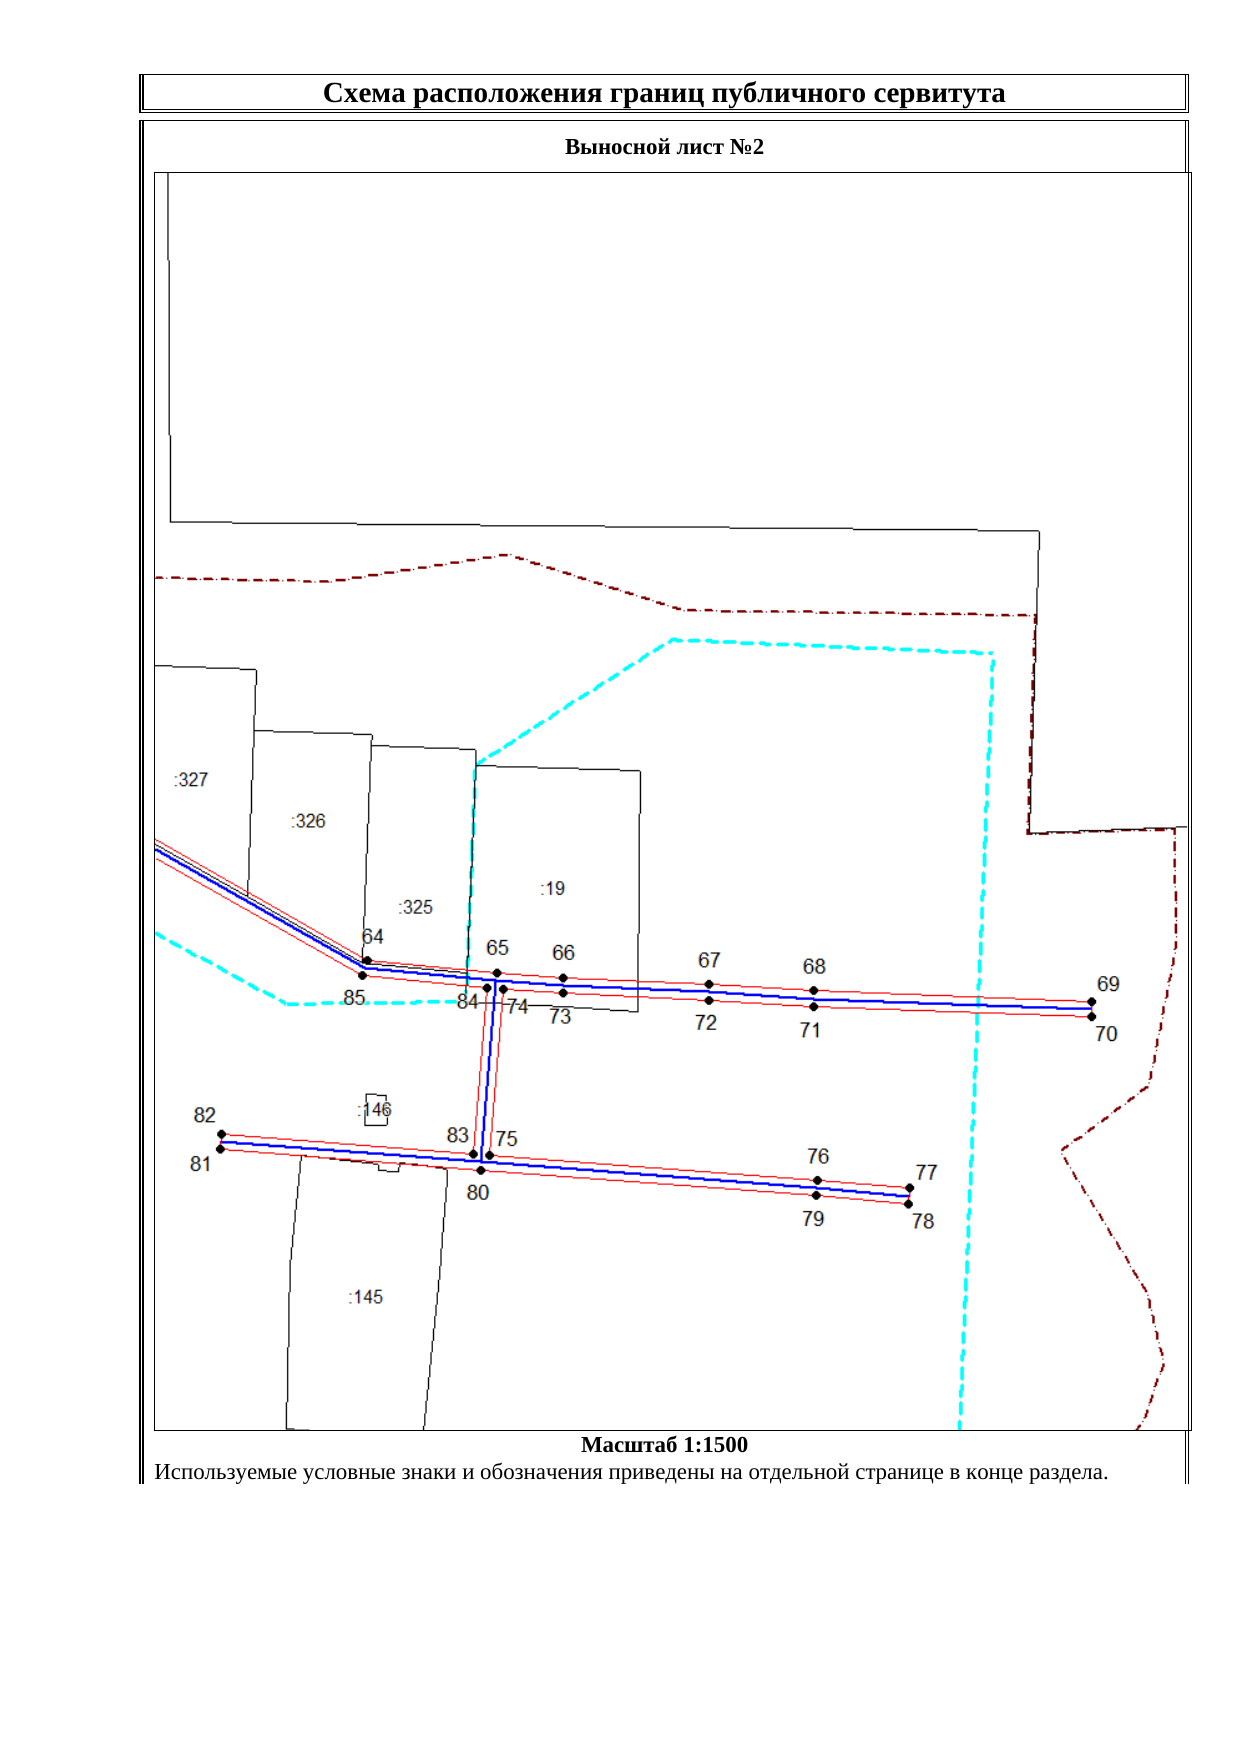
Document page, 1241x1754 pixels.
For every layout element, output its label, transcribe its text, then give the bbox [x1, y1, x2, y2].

table_cell [144, 160, 1185, 1431]
picture [155, 173, 1188, 1430]
table_cell Используемые условные знаки и обозначения приведены на отдельной странице в конце раздела. [144, 1458, 1185, 1484]
table_header Выносной лист №2 [144, 121, 1185, 159]
table_cell Масштаб 1:1500 [144, 1431, 1185, 1458]
